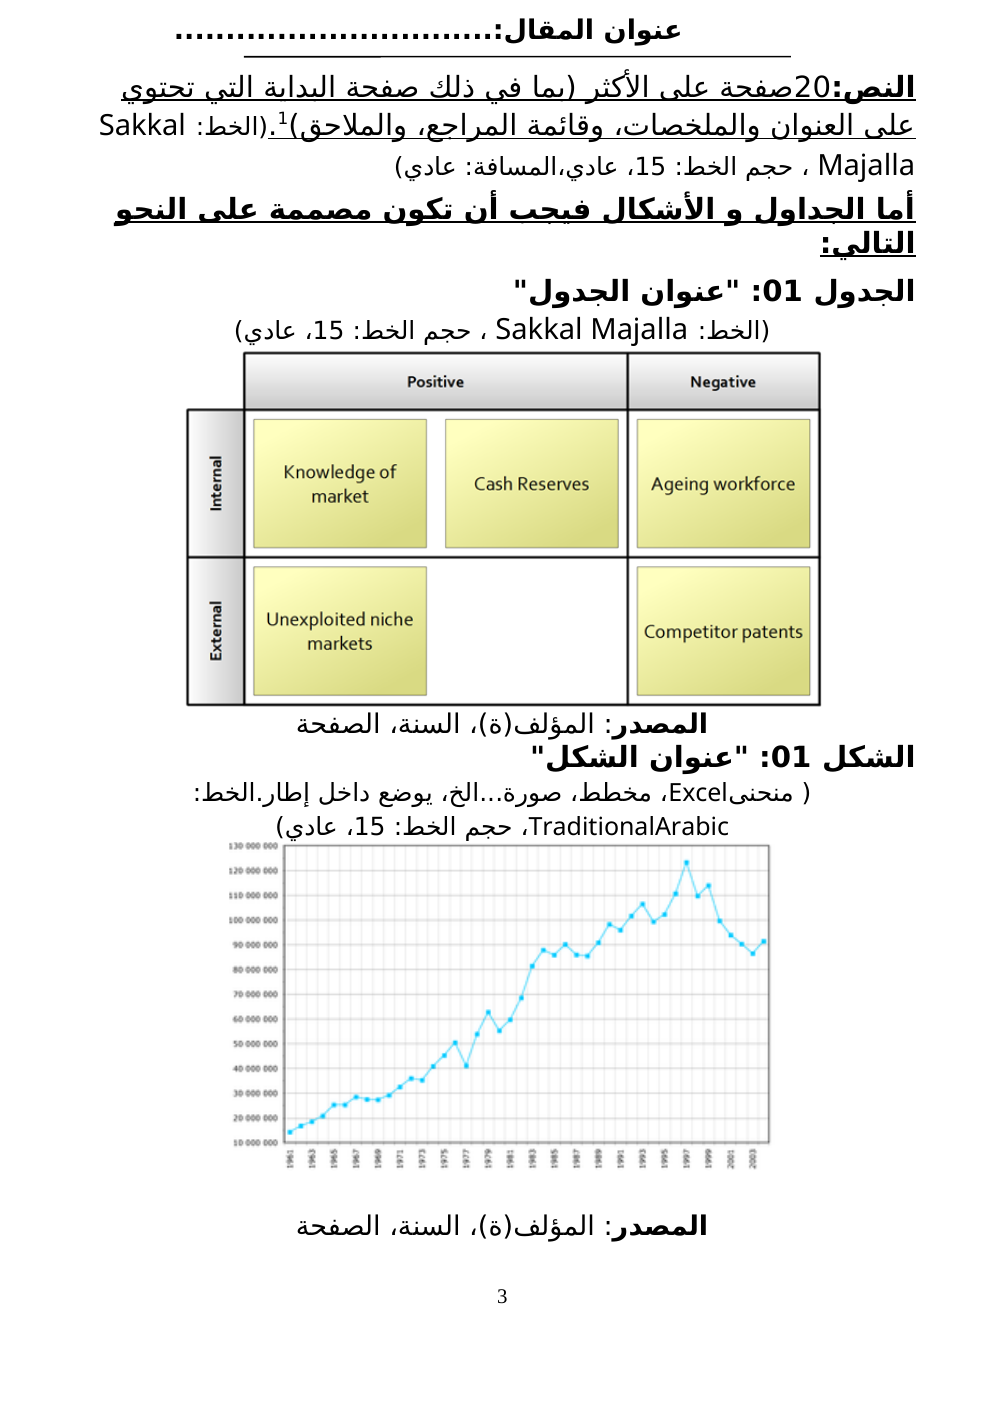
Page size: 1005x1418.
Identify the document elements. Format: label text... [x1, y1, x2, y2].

text الجدول 01: "عنوان الجدول" [89, 274, 915, 308]
text الشكل 01: "عنوان الشكل" [89, 740, 915, 774]
text (الخط: Sakkal Majalla ، حجم الخط: 15، عادي) [89, 308, 915, 348]
picture [180, 348, 824, 709]
text ( منحنىExcel، مخطط، صورة...الخ، يوضع داخل إطار.الخط:TraditionalArabic، حجم الخط: 15، عادي) [89, 774, 915, 842]
text النص:20صفحة على الأكثر (بما في ذلك صفحة البداية التي تحتوي على العنوان والملخصات، وقائمة المراجع، والملاحق).(الخط: Sakkal Majalla ، حجم الخط: 15، عادي،المسافة: عادي) [89, 70, 915, 184]
text المصدر: المؤلف(ة)، السنة، الصفحة [89, 709, 915, 740]
text المصدر: المؤلف(ة)، السنة، الصفحة [89, 1211, 915, 1242]
text أما الجداول و الأشكال فيجب أن تكون مصممة على النحو التالي: [89, 192, 915, 260]
picture [228, 842, 775, 1171]
